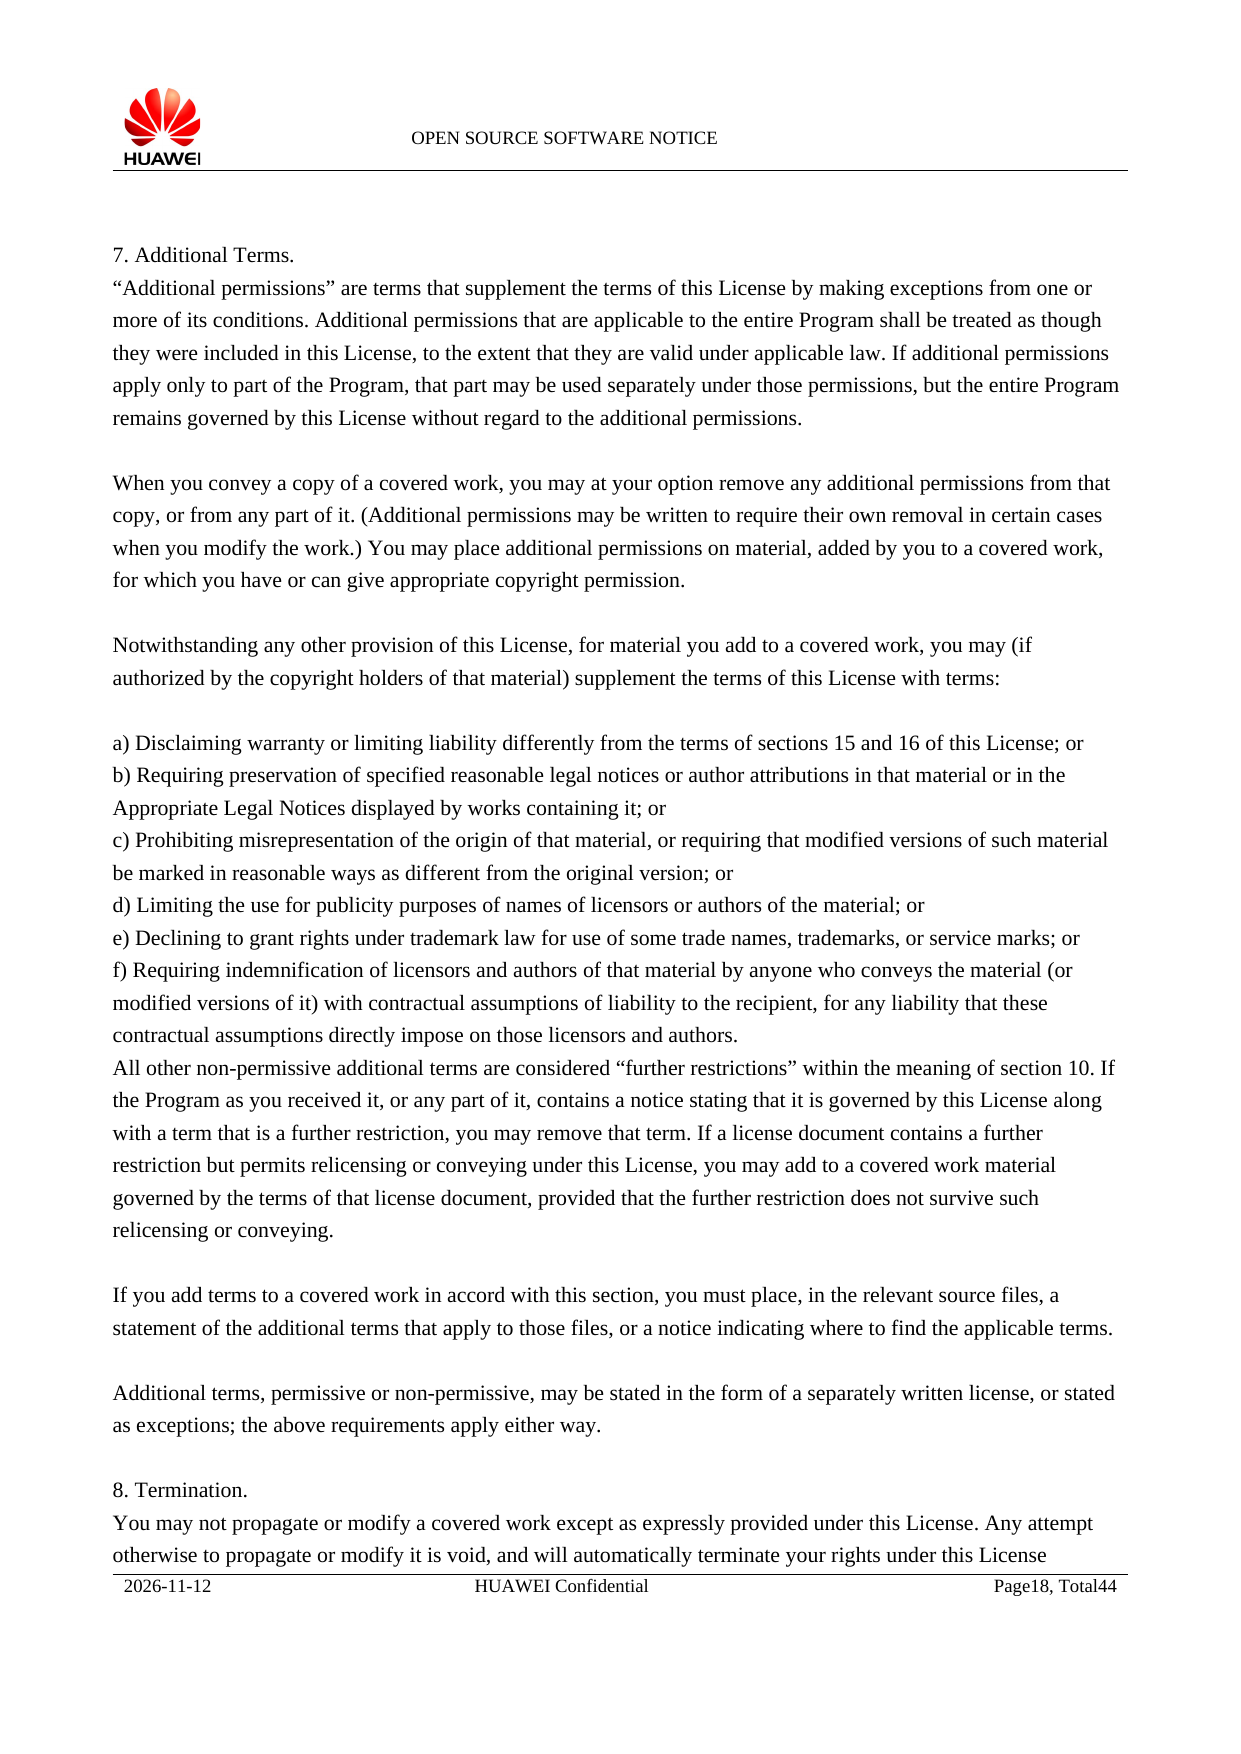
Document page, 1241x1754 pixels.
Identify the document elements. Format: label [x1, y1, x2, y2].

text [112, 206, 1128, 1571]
picture [124, 88, 201, 165]
